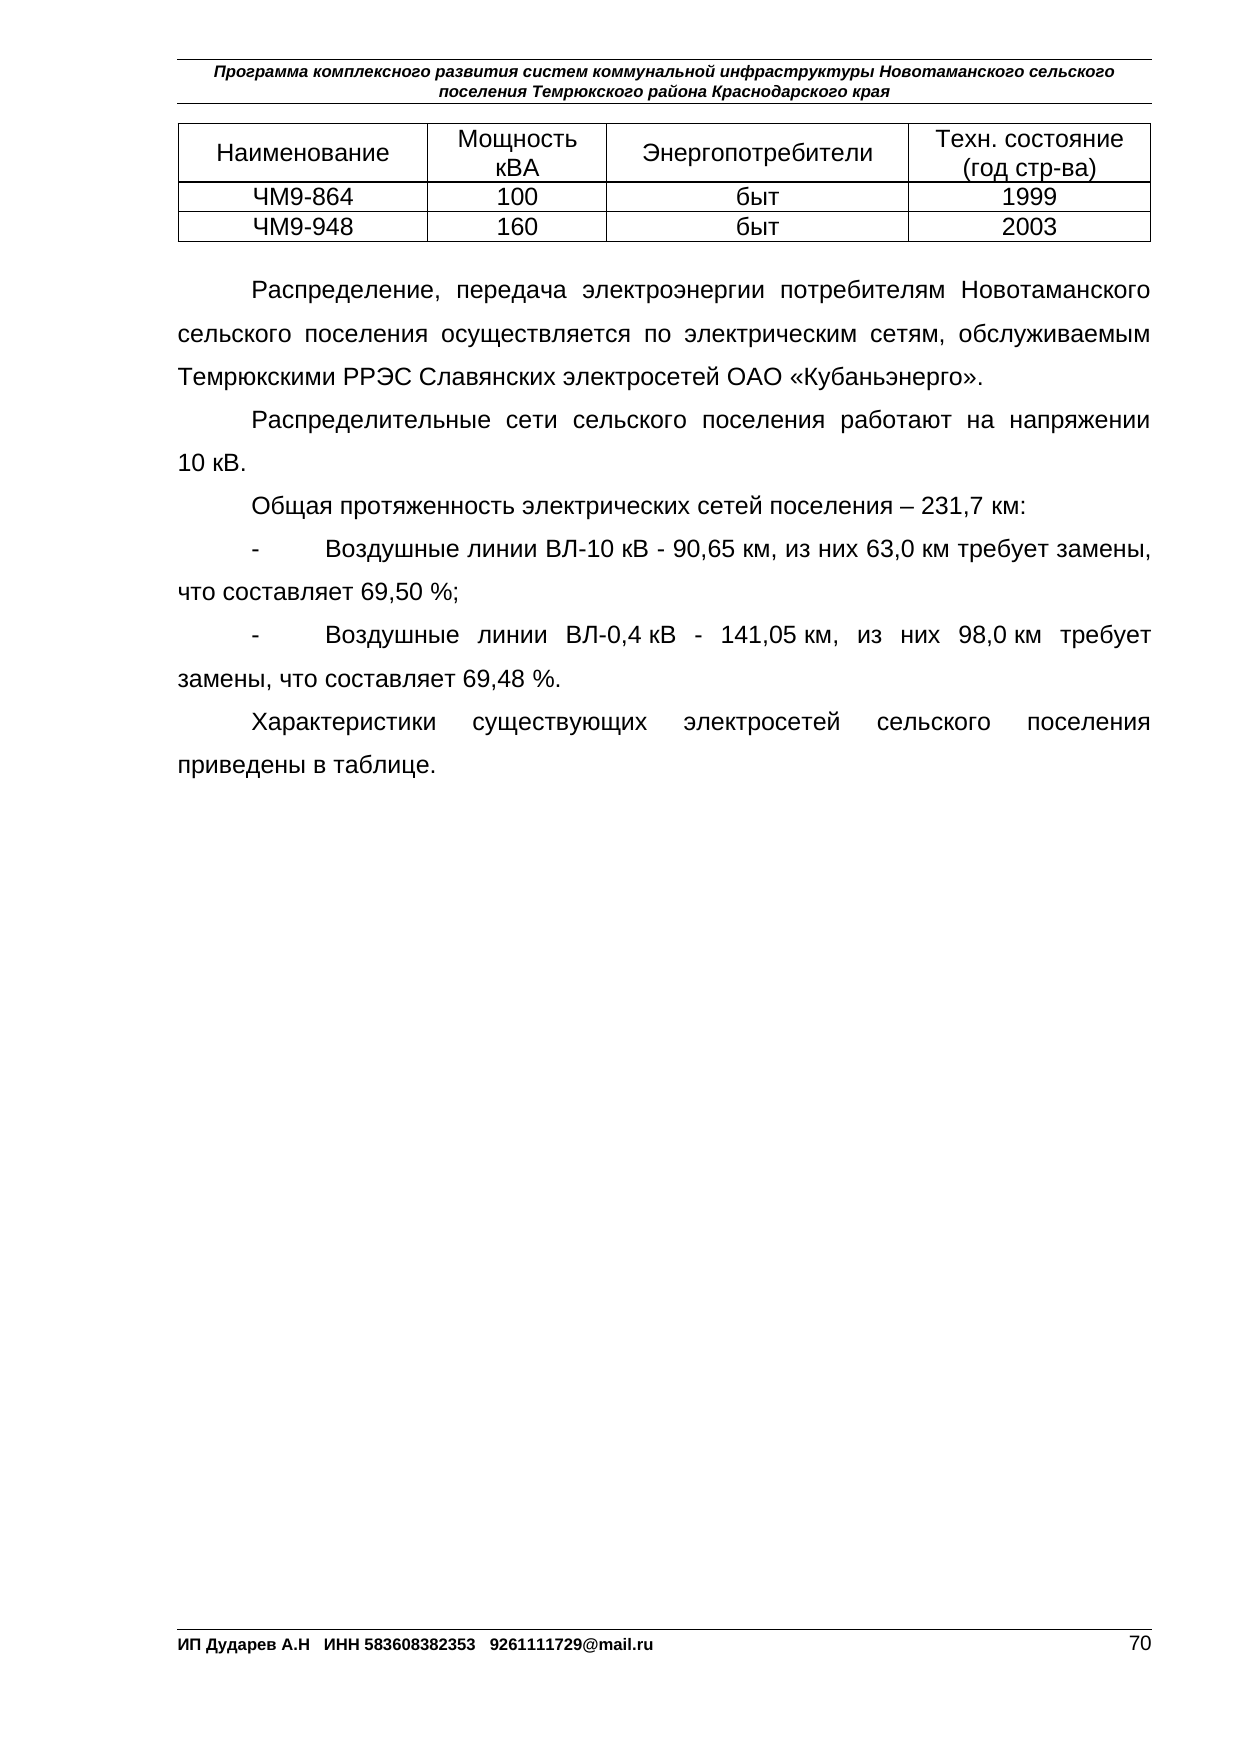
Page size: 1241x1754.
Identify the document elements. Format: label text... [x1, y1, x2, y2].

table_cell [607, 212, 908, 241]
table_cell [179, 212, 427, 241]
text - Воздушные линии ВЛ-0,4 кВ - 141,05 км, из них 98,0 км требует замены, что составляет 69,48 %. [177, 621, 1152, 692]
text - Воздушные линии ВЛ-10 кВ - 90,65 км, из них 63,0 км требует замены, что составляет 69,50 %; [177, 534, 1152, 606]
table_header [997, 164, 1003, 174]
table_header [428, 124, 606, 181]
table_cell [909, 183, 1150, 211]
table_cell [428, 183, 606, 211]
text Распределение, передача электроэнергии потребителям Новотаманского сельского поселения осуществляется по электрическим сетям, обслуживаемым Темрюкскими РРЭС Славянских электросетей ОАО «Кубаньэнерго». [177, 276, 1152, 391]
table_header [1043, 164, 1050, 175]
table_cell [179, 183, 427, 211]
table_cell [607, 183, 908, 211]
text Распределительные сети сельского поселения работают на напряжении 10 кВ. [177, 405, 1152, 477]
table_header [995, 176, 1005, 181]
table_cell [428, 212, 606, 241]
text Общая протяженность электрических сетей поселения – 231,7 км: [177, 491, 1152, 520]
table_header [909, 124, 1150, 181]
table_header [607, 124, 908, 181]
text Характеристики существующих электросетей сельского поселения приведены в таблице. [177, 707, 1152, 779]
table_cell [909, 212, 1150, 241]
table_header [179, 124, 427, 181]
